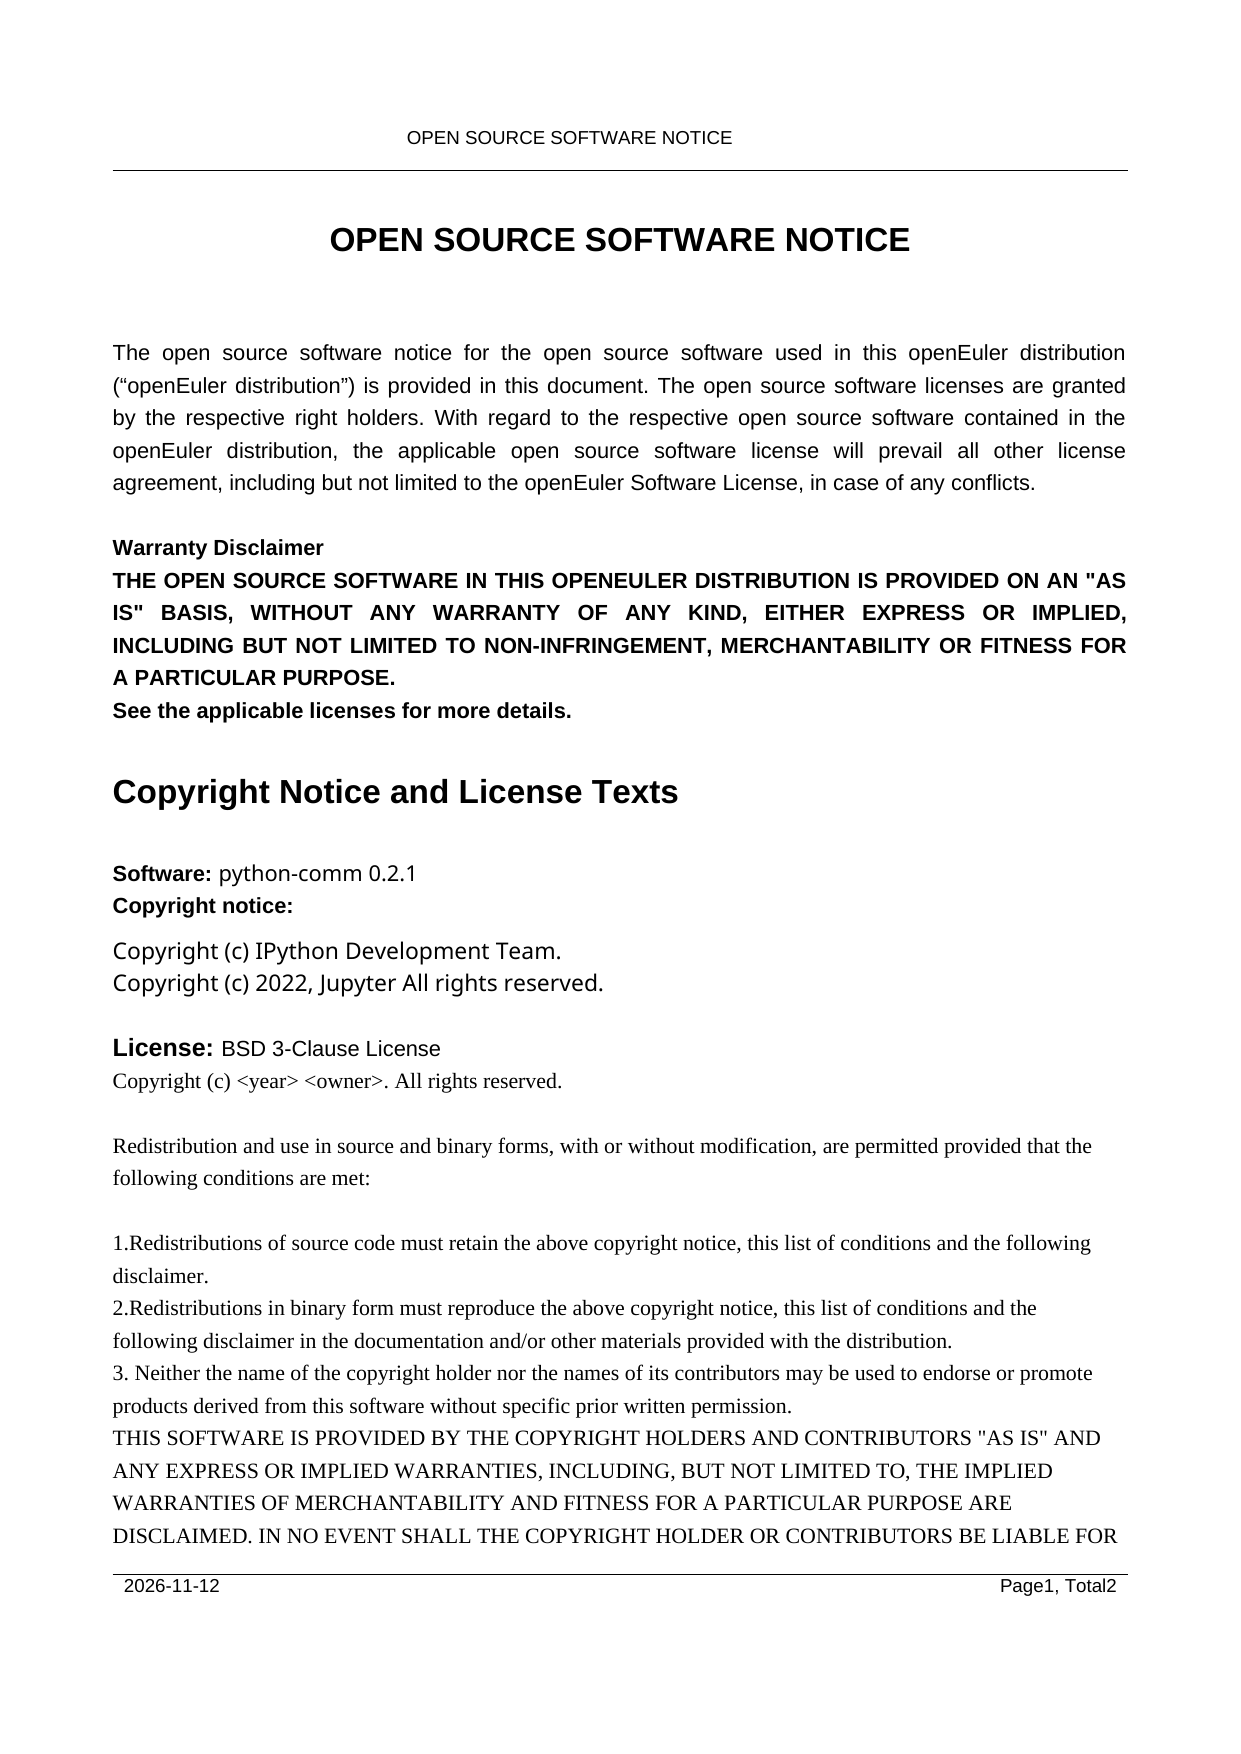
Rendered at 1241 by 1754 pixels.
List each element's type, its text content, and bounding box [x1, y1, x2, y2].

text Warranty Disclaimer [112, 531, 1128, 564]
text THE OPEN SOURCE SOFTWARE IN THIS OPENEULER DISTRIBUTION IS PROVIDED ON AN "AS IS" BASIS, WITHOUT ANY WARRANTY OF ANY KIND, EITHER EXPRESS OR IMPLIED, INCLUDING BUT NOT LIMITED TO NON-INFRINGEMENT, MERCHANTABILITY OR FITNESS FOR A PARTICULAR PURPOSE. See the applicable licenses for more details. [112, 564, 1128, 726]
text Redistribution and use in source and binary forms, with or without modification, are permitted provided that the following conditions are met: [112, 1129, 1128, 1194]
text Copyright (c) IPython Development Team. Copyright (c) 2022, Jupyter All rights reserved. [112, 934, 1128, 1031]
text 3. Neither the name of the copyright holder nor the names of its contributors may be used to endorse or promote products derived from this software without specific prior written permission. [112, 1356, 1128, 1421]
title Software: python-comm 0.2.1 [112, 856, 1128, 889]
text Copyright (c) <year> <owner>. All rights reserved. [112, 1064, 1128, 1096]
text 2.Redistributions in binary form must reproduce the above copyright notice, this list of conditions and the following disclaimer in the documentation and/or other materials provided with the distribution. [112, 1291, 1128, 1356]
text OPEN SOURCE SOFTWARE NOTICE [112, 206, 1128, 271]
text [112, 1421, 1128, 1551]
text Copyright notice: [112, 889, 1128, 921]
text Copyright Notice and License Texts [112, 759, 1128, 824]
text The open source software notice for the open source software used in this openEuler distribution (“openEuler distribution”) is provided in this document. The open source software licenses are granted by the respective right holders. With regard to the respective open source software contained in the openEuler distribution, the applicable open source software license will prevail all other license agreement, including but not limited to the openEuler Software License, in case of any conflicts. [112, 336, 1128, 499]
text 1.Redistributions of source code must retain the above copyright notice, this list of conditions and the following disclaimer. [112, 1226, 1128, 1291]
text License: BSD 3-Clause License [112, 1031, 1128, 1064]
